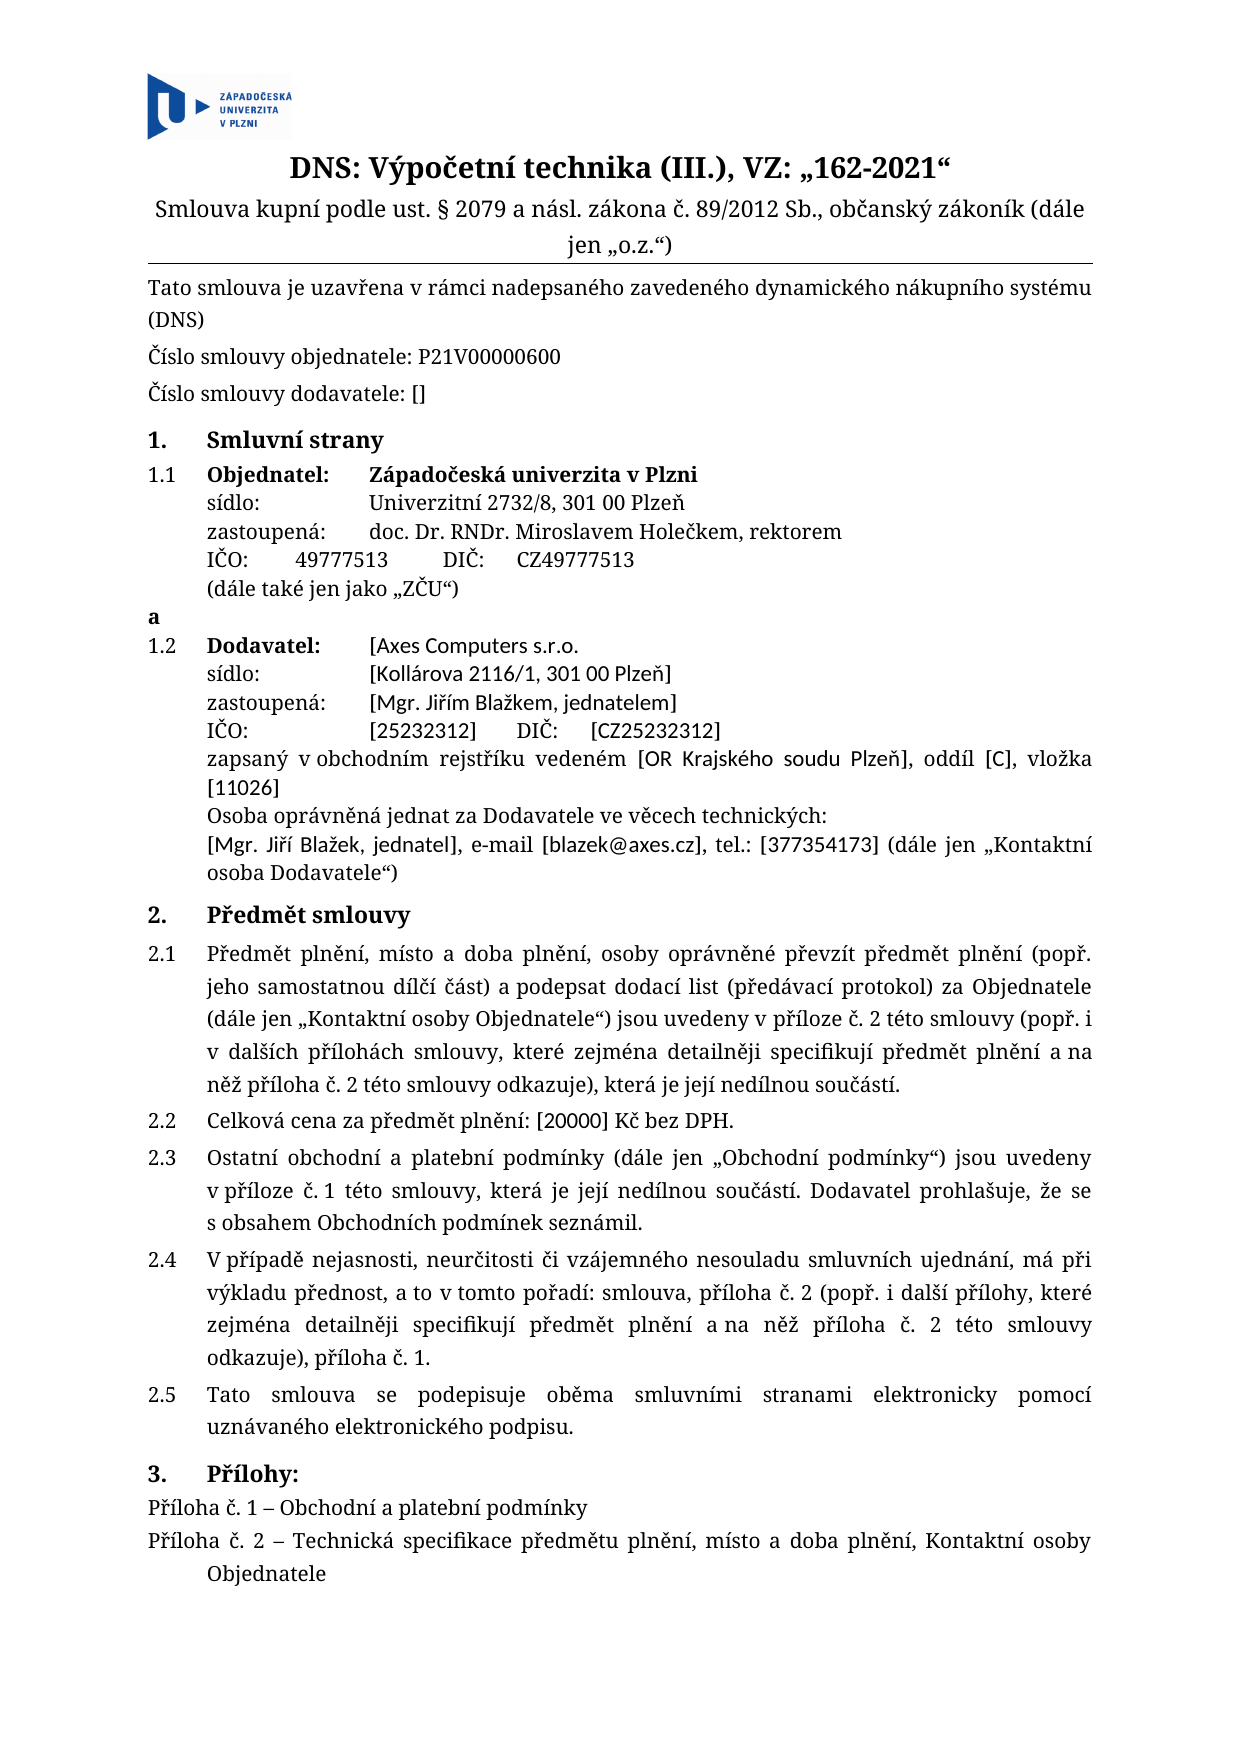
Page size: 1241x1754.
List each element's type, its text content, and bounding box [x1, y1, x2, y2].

text DNS: Výpočetní technika (III.), VZ: „162-2021“ [148, 148, 1093, 187]
text a [148, 602, 1093, 631]
list Dodavatel: [Axes Computers s.r.o. [148, 631, 1093, 659]
list Předmět plnění, místo a doba plnění, osoby oprávněné převzít předmět plnění (popř. jeho samostatnou dílčí část) a podepsat dodací list (předávací protokol) za Objednatele (dále jen „Kontaktní osoby Objednatele“) jsou uvedeny v příloze č. 2 této smlouvy (popř. i v dalších přílohách smlouvy, které zejména detailněji specifikují předmět plnění a na něž příloha č. 2 této smlouvy odkazuje), která je její nedílnou součástí. [148, 939, 1093, 1098]
text IČO: [25232312] DIČ: [CZ25232312] [207, 716, 1093, 744]
list Předmět smlouvy [148, 899, 1093, 930]
text IČO: 49777513 DIČ: CZ49777513 [207, 545, 1093, 574]
text sídlo: [Kollárova 2116/1, 301 00 Plzeň] [207, 659, 1093, 688]
text Číslo smlouvy objednatele: P21V00000600 [148, 342, 1093, 371]
text sídlo: Univerzitní 2732/8, 301 00 Plzeň [207, 488, 1093, 517]
text zapsaný v obchodním rejstříku vedeném [OR Krajského soudu Plzeň], oddíl [C], vložka [11026] [207, 744, 1093, 801]
text Příloha č. 2 – Technická specifikace předmětu plnění, místo a doba plnění, Kontaktní osoby Objednatele [148, 1526, 1093, 1587]
text Smlouva kupní podle ust. § 2079 a násl. zákona č. 89/2012 Sb., občanský zákoník (dále jen „o.z.“) [148, 193, 1093, 263]
text [Mgr. Jiří Blažek, jednatel], e-mail [blazek@axes.cz], tel.: [377354173] (dále jen „Kontaktní osoba Dodavatele“) [207, 830, 1093, 887]
list Objednatel: Západočeská univerzita v Plzni [148, 460, 1093, 488]
text zastoupená: [Mgr. Jiřím Blažkem, jednatelem] [207, 688, 1093, 716]
text Osoba oprávněná jednat za Dodavatele ve věcech technických: [207, 801, 1093, 830]
text (dále také jen jako „ZČU“) [207, 574, 1093, 602]
picture [147, 73, 292, 140]
text Číslo smlouvy dodavatele: [] [148, 379, 1093, 407]
text Tato smlouva je uzavřena v rámci nadepsaného zavedeného dynamického nákupního systému (DNS) [148, 273, 1093, 334]
list Přílohy: [148, 1457, 1093, 1489]
list V případě nejasnosti, neurčitosti či vzájemného nesouladu smluvních ujednání, má při výkladu přednost, a to v tomto pořadí: smlouva, příloha č. 2 (popř. i další přílohy, které zejména detailněji specifikují předmět plnění a na něž příloha č. 2 této smlouvy odkazuje), příloha č. 1. [148, 1245, 1093, 1371]
list Ostatní obchodní a platební podmínky (dále jen „Obchodní podmínky“) jsou uvedeny v příloze č. 1 této smlouvy, která je její nedílnou součástí. Dodavatel prohlašuje, že se s obsahem Obchodních podmínek seznámil. [148, 1143, 1093, 1237]
list Smluvní strany [148, 424, 1093, 455]
text Příloha č. 1 – Obchodní a platební podmínky [148, 1493, 1093, 1522]
list Tato smlouva se podepisuje oběma smluvními stranami elektronicky pomocí uznávaného elektronického podpisu. [148, 1380, 1093, 1441]
text zastoupená: doc. Dr. RNDr. Miroslavem Holečkem, rektorem [207, 517, 1093, 545]
list Celková cena za předmět plnění: [20000] Kč bez DPH. [148, 1106, 1093, 1135]
